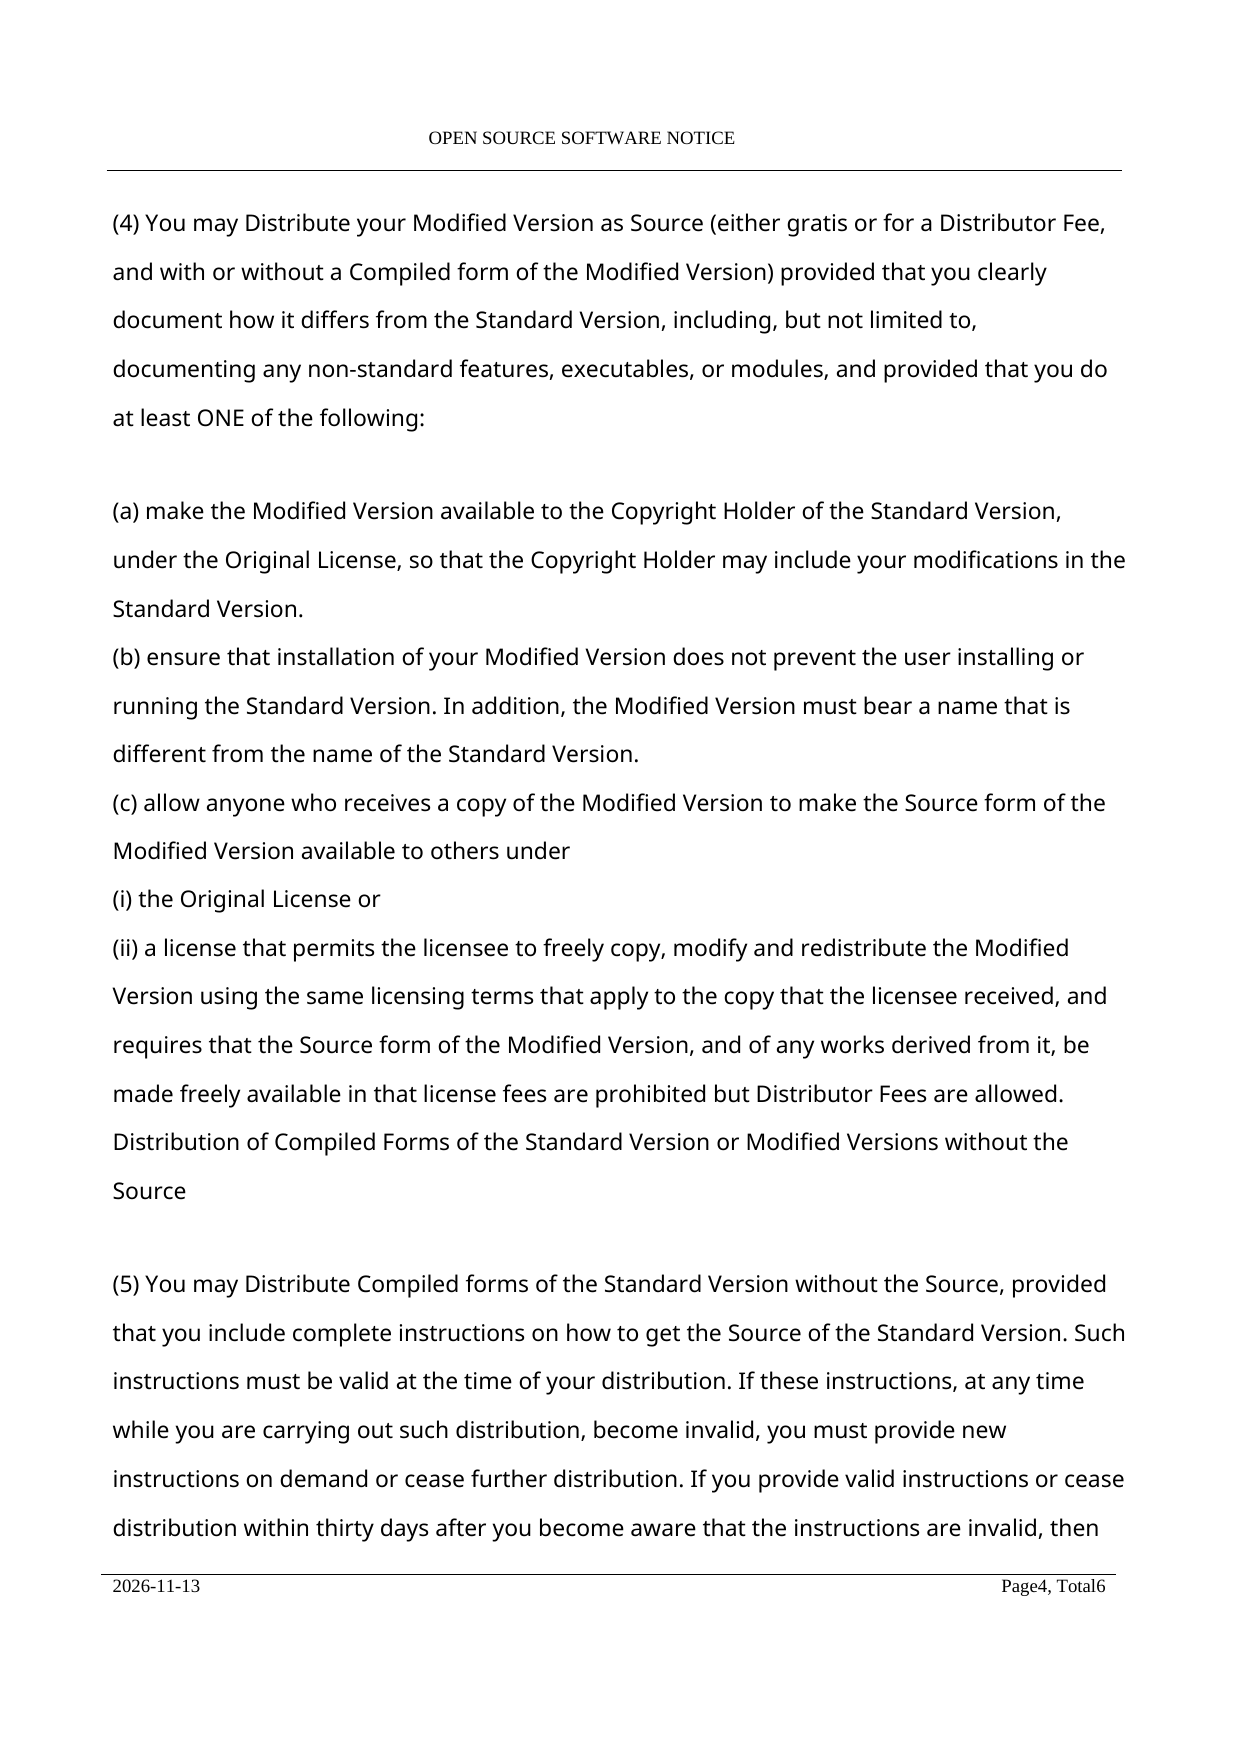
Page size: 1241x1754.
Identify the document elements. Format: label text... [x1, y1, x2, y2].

text (b) ensure that installation of your Modified Version does not prevent the user installing or running the Standard Version. In addition, the Modified Version must bear a name that is different from the name of the Standard Version. [112, 640, 1128, 770]
text (ii) a license that permits the licensee to freely copy, modify and redistribute the Modified Version using the same licensing terms that apply to the copy that the licensee received, and requires that the Source form of the Modified Version, and of any works derived from it, be made freely available in that license fees are prohibited but Distributor Fees are allowed. [112, 931, 1128, 1109]
text (4) You may Distribute your Modified Version as Source (either gratis or for a Distributor Fee, and with or without a Compiled form of the Modified Version) provided that you clearly document how it differs from the Standard Version, including, but not limited to, documenting any non-standard features, executables, or modules, and provided that you do at least ONE of the following: [112, 206, 1128, 434]
text (c) allow anyone who receives a copy of the Modified Version to make the Source form of the Modified Version available to others under [112, 786, 1128, 867]
text (i) the Original License or [112, 883, 1128, 915]
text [112, 1267, 1128, 1543]
text Distribution of Compiled Forms of the Standard Version or Modified Versions without the Source [112, 1125, 1128, 1206]
text (a) make the Modified Version available to the Copyright Holder of the Standard Version, under the Original License, so that the Copyright Holder may include your modifications in the Standard Version. [112, 494, 1128, 624]
